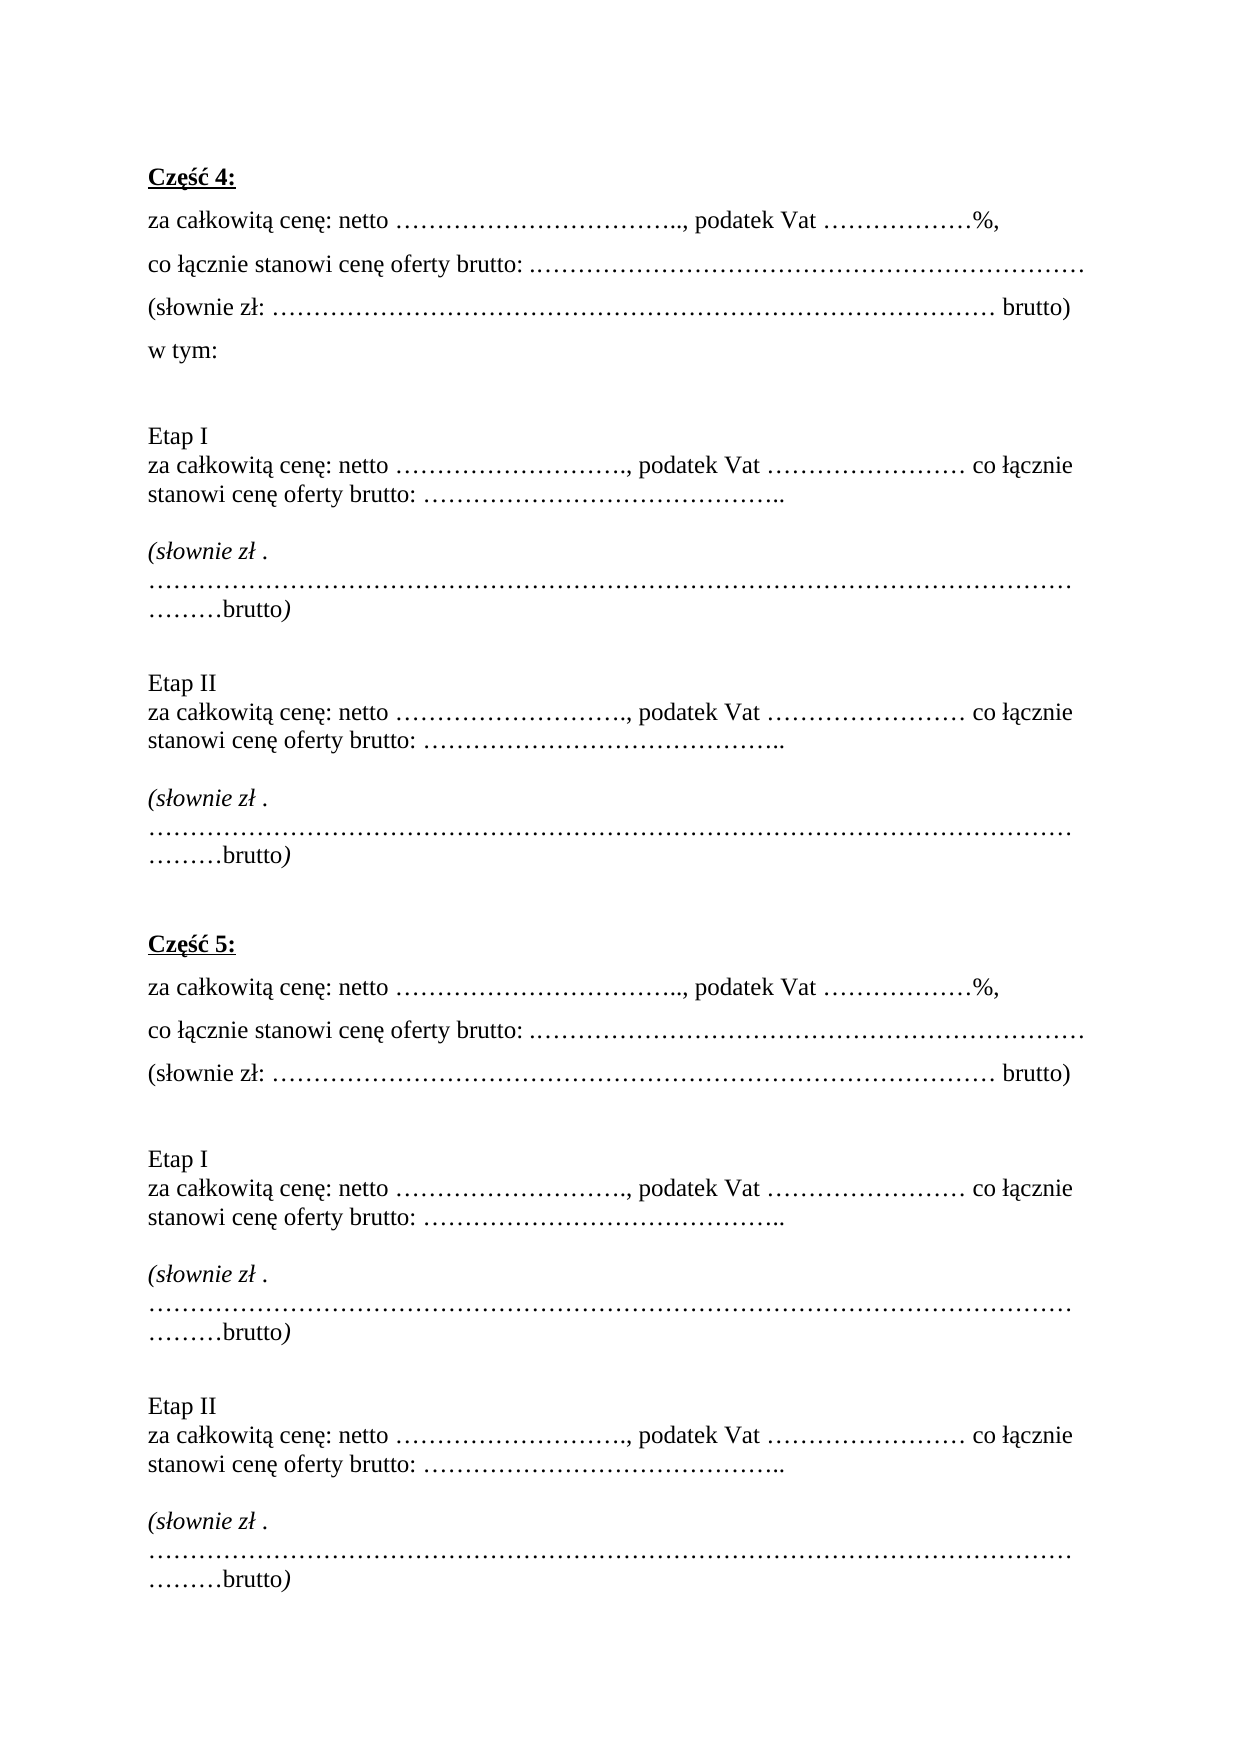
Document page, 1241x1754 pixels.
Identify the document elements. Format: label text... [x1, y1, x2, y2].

text w tym: [148, 335, 1091, 364]
text Etap I [148, 421, 1091, 450]
text za całkowitą cenę: netto ………………………., podatek Vat …………………… co łącznie stanowi cenę oferty brutto: …………………………………….. [148, 1173, 1091, 1231]
text Część 4: [148, 162, 1091, 191]
text (słownie zł .…………………………………………………………………………………………………………brutto) [148, 536, 1091, 622]
text za całkowitą cenę: netto …………………………….., podatek Vat ………………%, co łącznie stanowi cenę oferty brutto: .………………………………………………………… [148, 972, 1091, 1044]
text (słownie zł: …………………………………………………………………………… brutto) [148, 1058, 1091, 1087]
text (słownie zł: …………………………………………………………………………… brutto) [148, 292, 1091, 321]
text Etap II [148, 1391, 1091, 1420]
text Etap II [148, 668, 1091, 697]
text za całkowitą cenę: netto ………………………., podatek Vat …………………… co łącznie stanowi cenę oferty brutto: …………………………………….. [148, 1420, 1091, 1477]
text Etap I [148, 1144, 1091, 1173]
text (słownie zł .…………………………………………………………………………………………………………brutto) [148, 783, 1091, 869]
text Część 5: [148, 929, 1091, 958]
text (słownie zł .…………………………………………………………………………………………………………brutto) [148, 1506, 1091, 1592]
text za całkowitą cenę: netto …………………………….., podatek Vat ………………%, co łącznie stanowi cenę oferty brutto: .………………………………………………………… [148, 206, 1091, 277]
text (słownie zł .…………………………………………………………………………………………………………brutto) [148, 1259, 1091, 1346]
text za całkowitą cenę: netto ………………………., podatek Vat …………………… co łącznie stanowi cenę oferty brutto: …………………………………….. [148, 697, 1091, 754]
text za całkowitą cenę: netto ………………………., podatek Vat …………………… co łącznie stanowi cenę oferty brutto: …………………………………….. [148, 450, 1091, 507]
